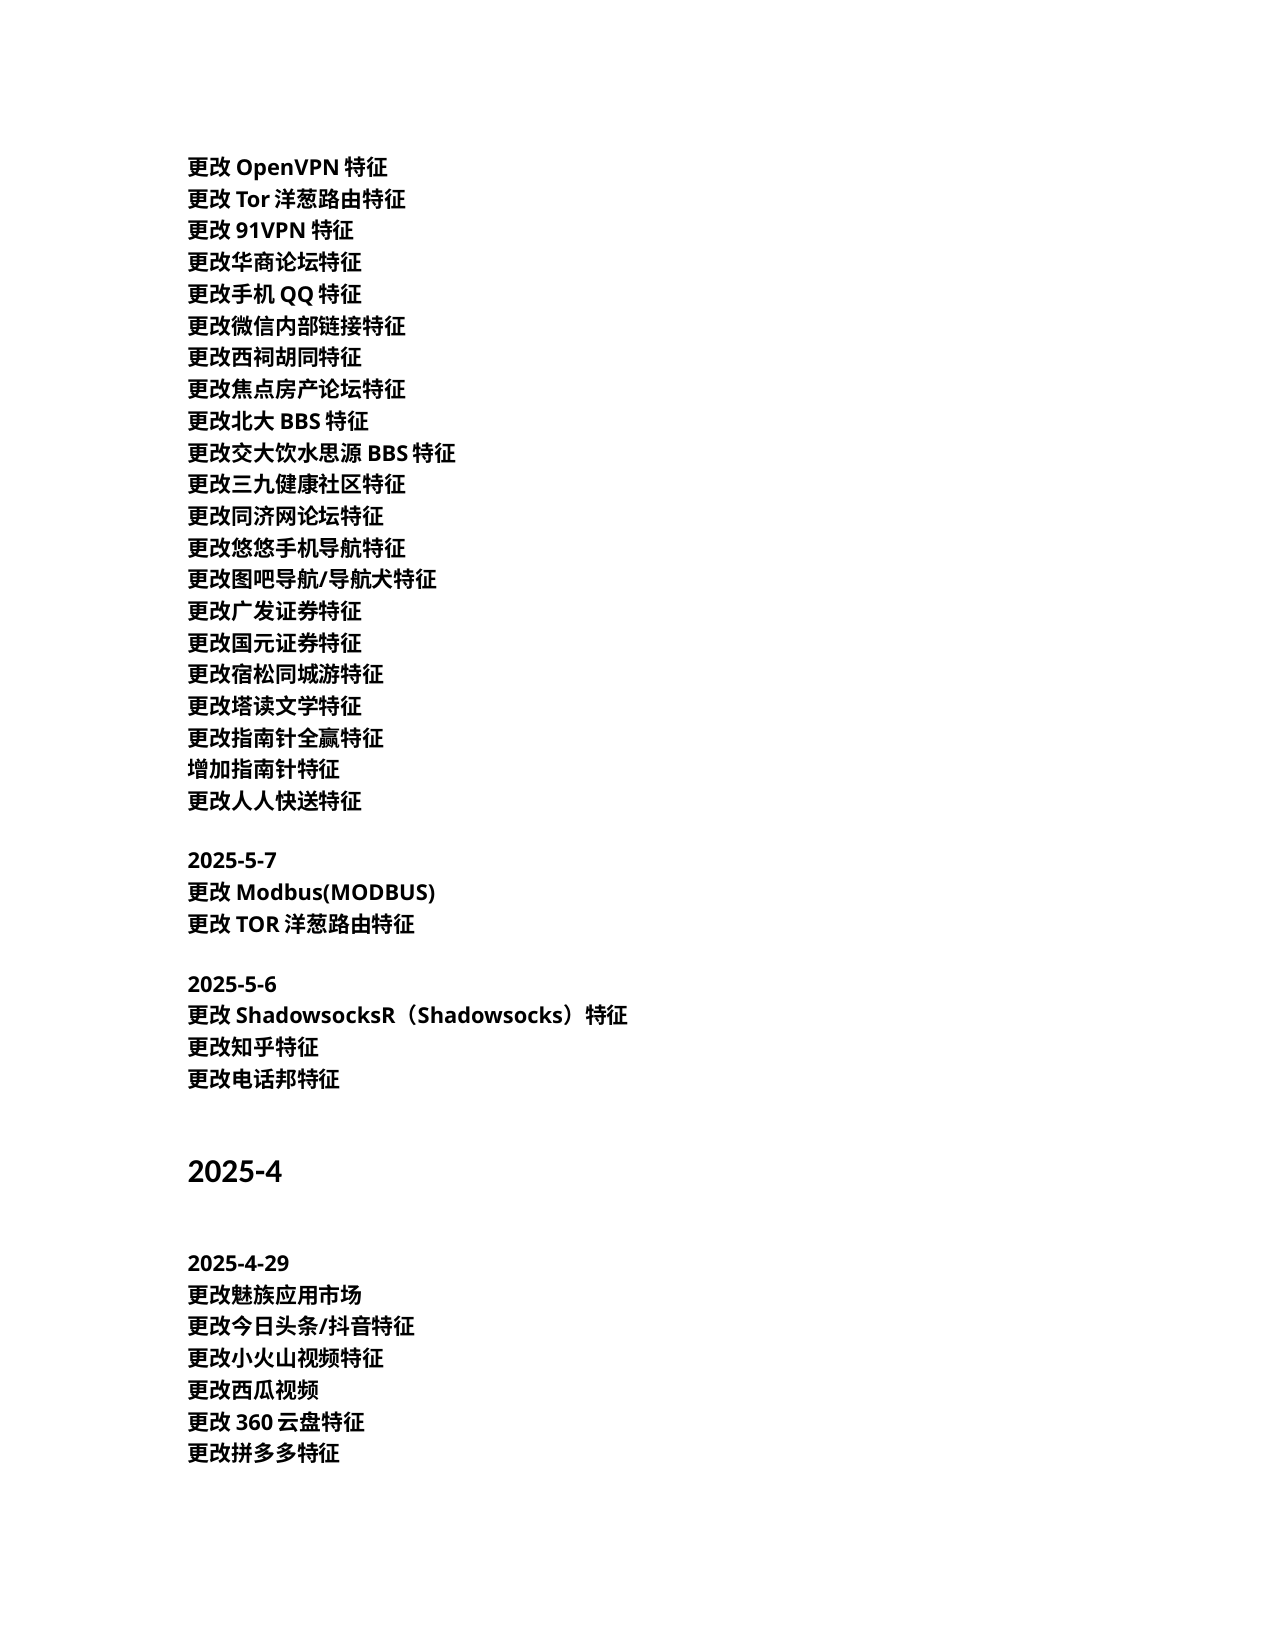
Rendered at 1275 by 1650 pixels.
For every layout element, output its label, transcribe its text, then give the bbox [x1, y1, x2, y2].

text 更改交大饮水思源BBS特征 [187, 436, 1087, 467]
text 更改360云盘特征 [187, 1404, 1087, 1436]
text 更改宿松同城游特征 [187, 657, 1087, 689]
text 更改知乎特征 [187, 1030, 1087, 1062]
text 更改国元证券特征 [187, 626, 1087, 657]
text 更改人人快送特征 [187, 784, 1087, 816]
text 更改OpenVPN特征 [187, 150, 1087, 182]
subtitle 2025-4 [187, 1150, 1087, 1191]
text 更改焦点房产论坛特征 [187, 372, 1087, 404]
text 更改西瓜视频 [187, 1373, 1087, 1404]
text 更改塔读文学特征 [187, 689, 1087, 721]
text 更改三九健康社区特征 [187, 467, 1087, 499]
text 更改电话邦特征 [187, 1062, 1087, 1093]
text 2025-5-7 [187, 846, 1087, 875]
text 更改指南针全赢特征 [187, 721, 1087, 752]
text 更改手机QQ特征 [187, 277, 1087, 309]
text 更改微信内部链接特征 [187, 309, 1087, 340]
text 更改北大BBS特征 [187, 404, 1087, 436]
text 更改Modbus(MODBUS) [187, 875, 1087, 907]
text 更改图吧导航/导航犬特征 [187, 562, 1087, 594]
text 更改91VPN特征 [187, 213, 1087, 245]
text 2025-4-29 [187, 1248, 1087, 1278]
text 更改同济网论坛特征 [187, 499, 1087, 531]
text 更改西祠胡同特征 [187, 340, 1087, 372]
text 更改Tor洋葱路由特征 [187, 182, 1087, 213]
text 更改TOR洋葱路由特征 [187, 907, 1087, 939]
text 更改华商论坛特征 [187, 245, 1087, 277]
text 更改小火山视频特征 [187, 1341, 1087, 1373]
text 2025-5-6 [187, 969, 1087, 998]
text 更改ShadowsocksR（Shadowsocks）特征 [187, 998, 1087, 1030]
text 更改今日头条/抖音特征 [187, 1309, 1087, 1341]
text 增加指南针特征 [187, 752, 1087, 784]
text 更改悠悠手机导航特征 [187, 531, 1087, 562]
text 更改拼多多特征 [187, 1436, 1087, 1468]
text 更改广发证券特征 [187, 594, 1087, 626]
text 更改魅族应用市场 [187, 1278, 1087, 1309]
